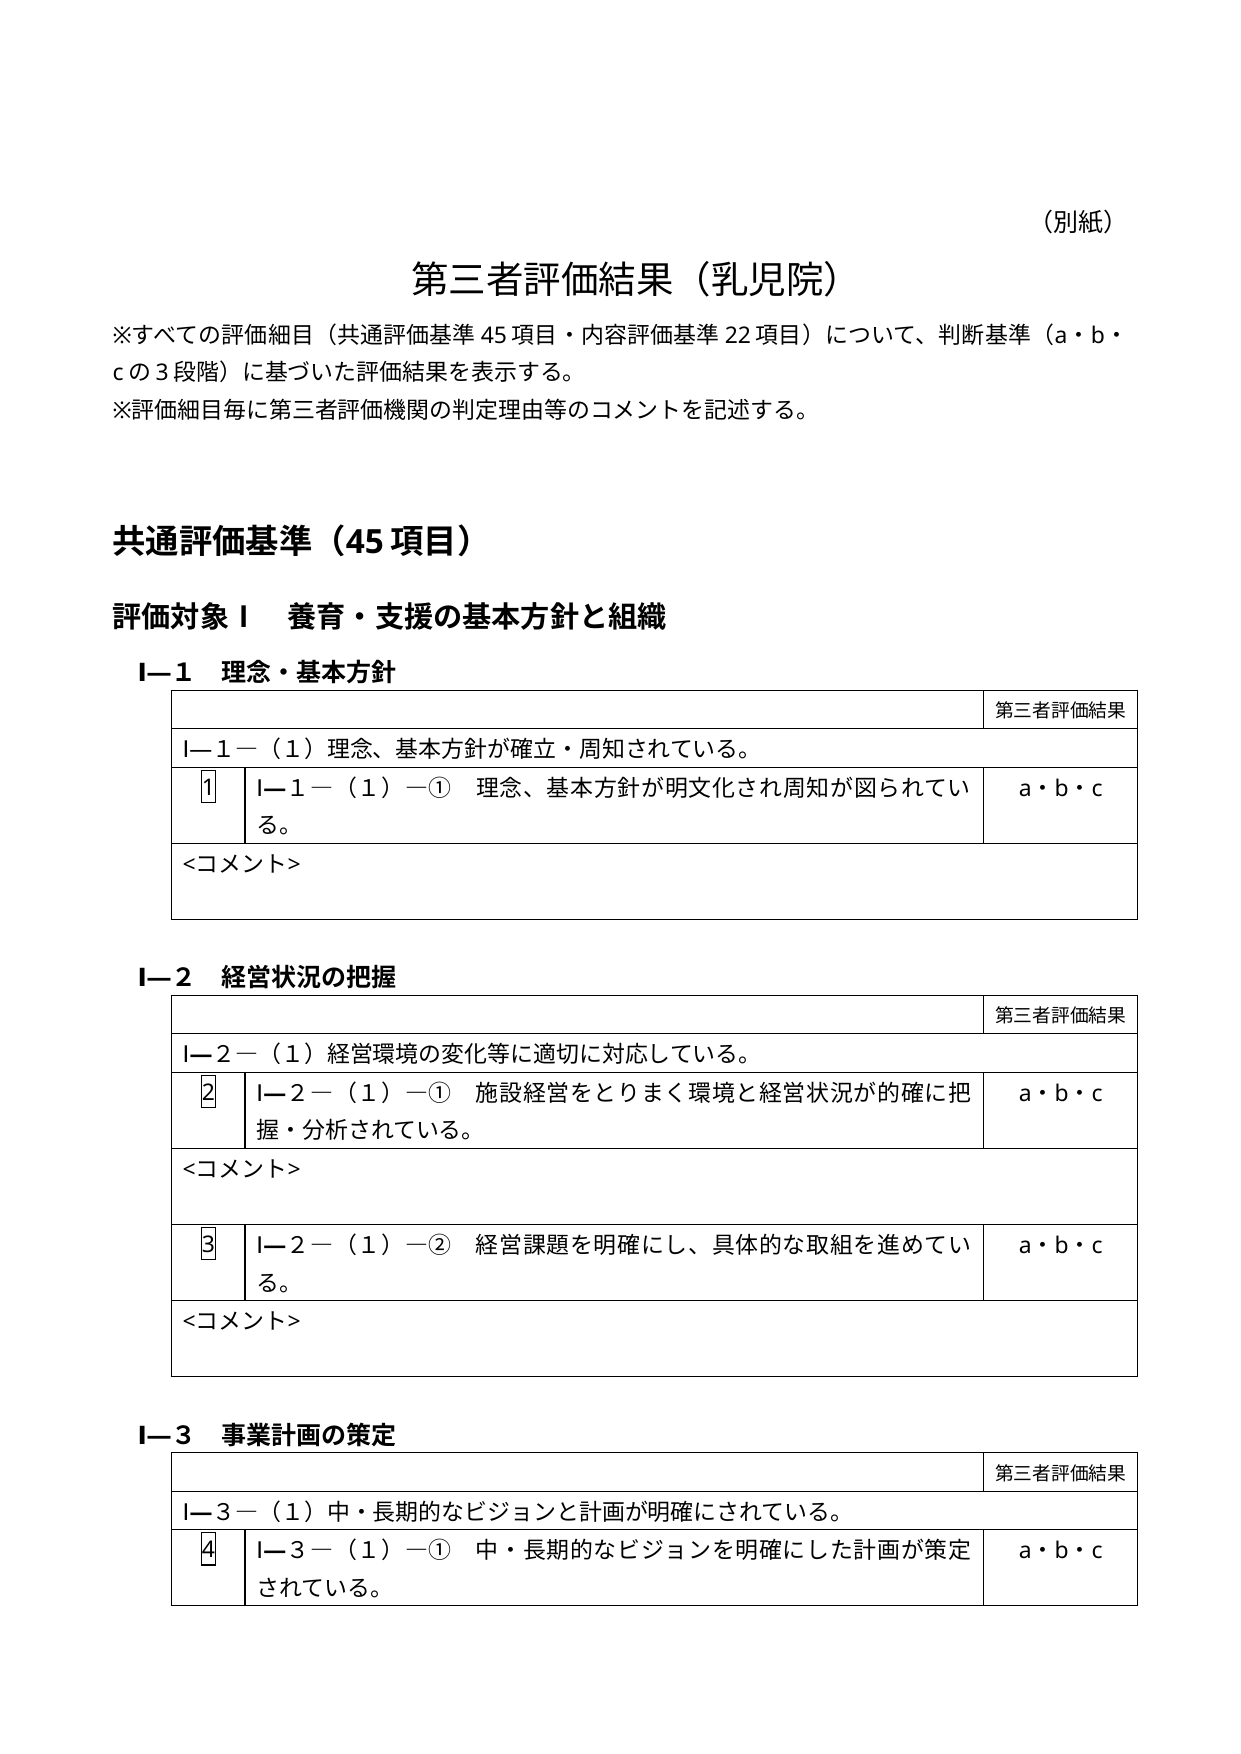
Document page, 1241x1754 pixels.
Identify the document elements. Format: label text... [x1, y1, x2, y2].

text 評価対象Ⅰ 養育・支援の基本方針と組織 [112, 577, 1128, 652]
table_cell 4 [172, 1530, 244, 1605]
text 共通評価基準（45項目） [112, 502, 1128, 577]
table_cell 1 [172, 768, 244, 843]
table_cell Ⅰ―２―（１）経営環境の変化等に適切に対応している。 [172, 1034, 1137, 1072]
text Ⅰ―２ 経営状況の把握 [112, 957, 1128, 995]
table_header [172, 691, 983, 728]
text （別紙） [134, 202, 1128, 239]
table_cell 2 [172, 1073, 244, 1148]
text ※すべての評価細目（共通評価基準45項目・内容評価基準22項目）について、判断基準（a・b・cの3段階）に基づいた評価結果を表示する。 [112, 314, 1128, 389]
table_cell Ⅰ―３―（１）―① 中・長期的なビジョンを明確にした計画が策定されている。 [246, 1530, 983, 1605]
table_cell Ⅰ―１―（１）理念、基本方針が確立・周知されている。 [172, 729, 1137, 767]
table_header 第三者評価結果 [984, 1453, 1137, 1491]
table_cell Ⅰ―２―（１）―② 経営課題を明確にし、具体的な取組を進めている。 [246, 1225, 983, 1300]
table_cell Ⅰ―２―（１）―① 施設経営をとりまく環境と経営状況が的確に把握・分析されている。 [246, 1073, 983, 1148]
text 第三者評価結果（乳児院） [134, 239, 1128, 314]
table_cell <コメント> [172, 1301, 1137, 1376]
text ※評価細目毎に第三者評価機関の判定理由等のコメントを記述する。 [112, 389, 1128, 427]
table_cell Ⅰ―３―（１）中・長期的なビジョンと計画が明確にされている。 [172, 1492, 1137, 1529]
table_header [172, 1453, 983, 1491]
table_header 第三者評価結果 [984, 996, 1137, 1033]
table_cell <コメント> [172, 844, 1137, 919]
text Ⅰ―１ 理念・基本方針 [112, 652, 1128, 689]
table_cell a・b・c [984, 1225, 1137, 1300]
text Ⅰ―３ 事業計画の策定 [112, 1414, 1128, 1452]
table_cell 3 [172, 1225, 244, 1300]
table_cell Ⅰ―１―（１）―① 理念、基本方針が明文化され周知が図られている。 [246, 768, 983, 843]
table_header 第三者評価結果 [984, 691, 1137, 728]
table_cell a・b・c [984, 1530, 1137, 1605]
table_cell a・b・c [984, 768, 1137, 843]
table_header [172, 996, 983, 1033]
table_cell a・b・c [984, 1073, 1137, 1148]
table_cell <コメント> [172, 1149, 1137, 1224]
